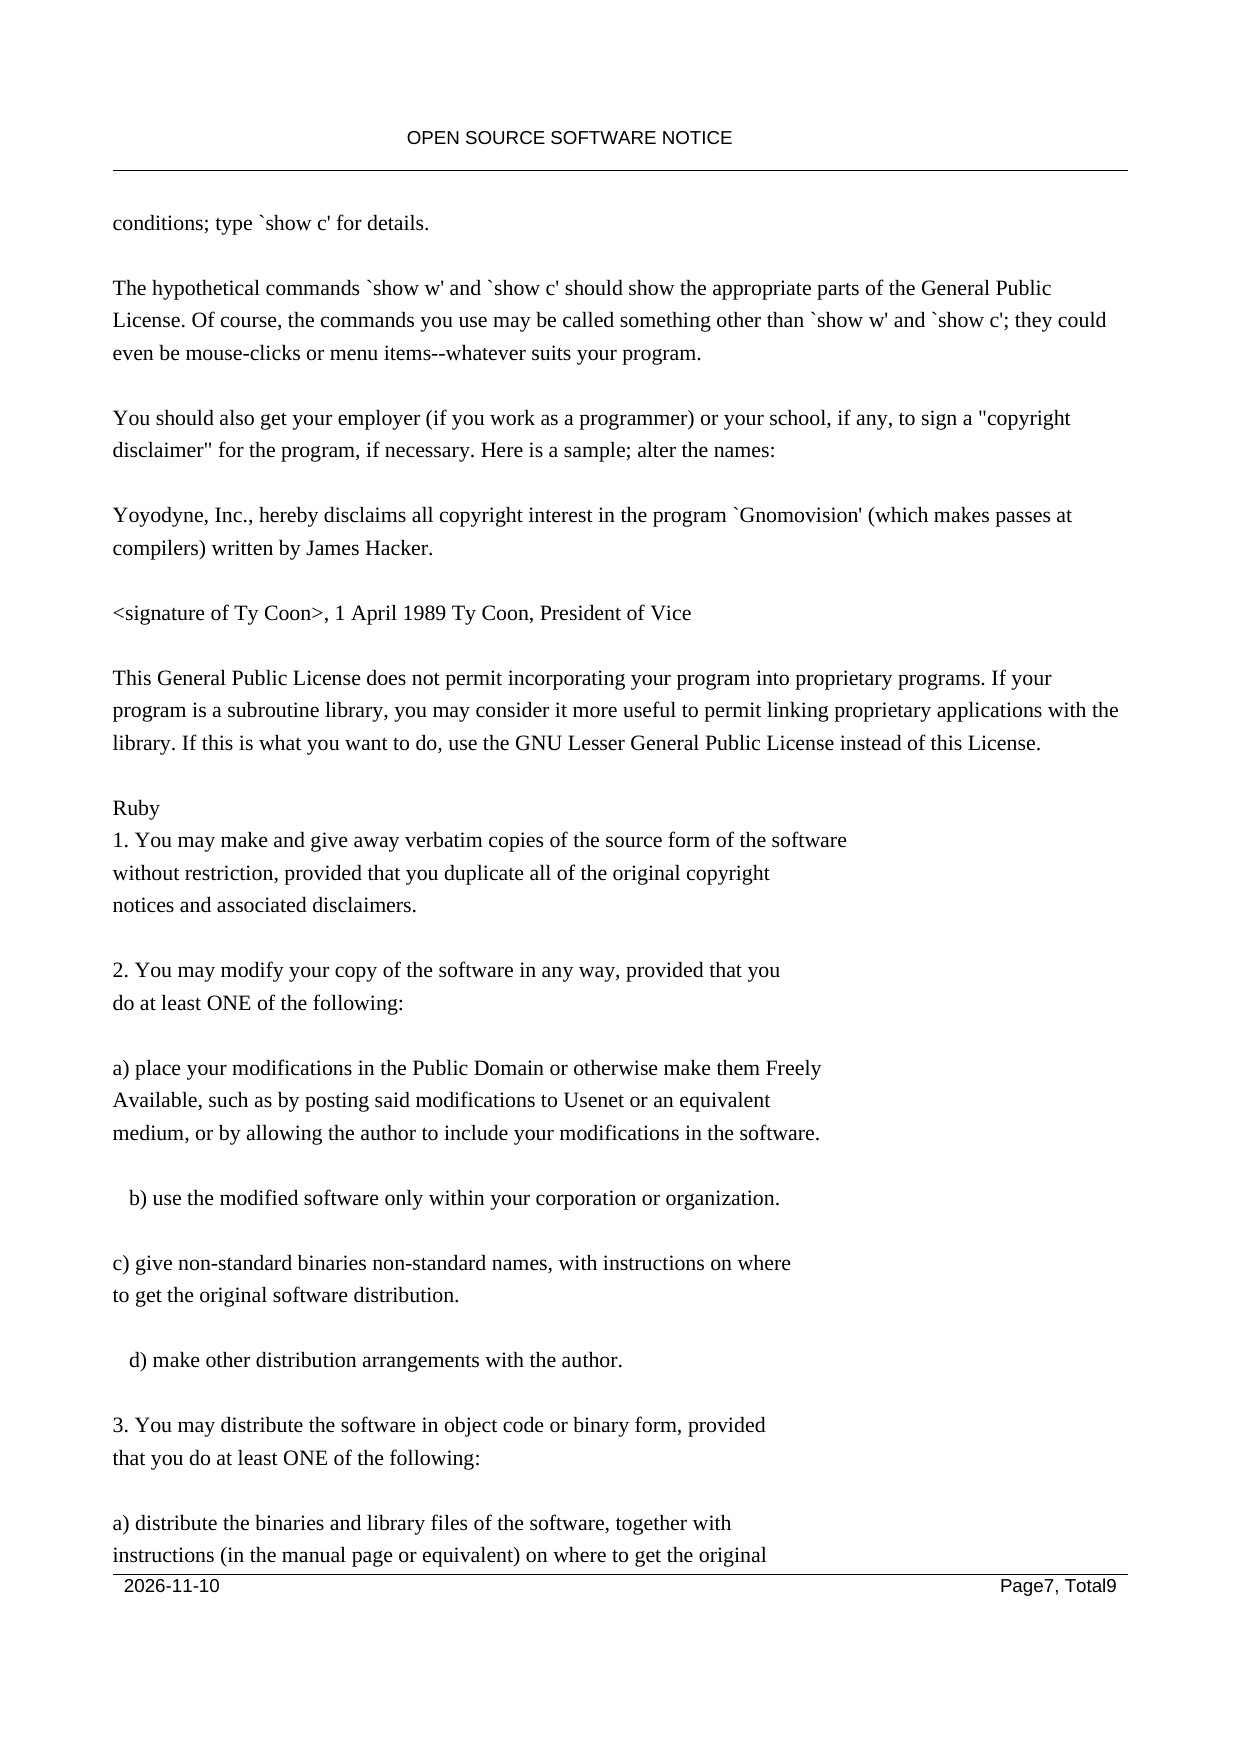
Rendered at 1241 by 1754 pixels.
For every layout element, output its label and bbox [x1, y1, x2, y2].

text [112, 206, 1128, 1571]
